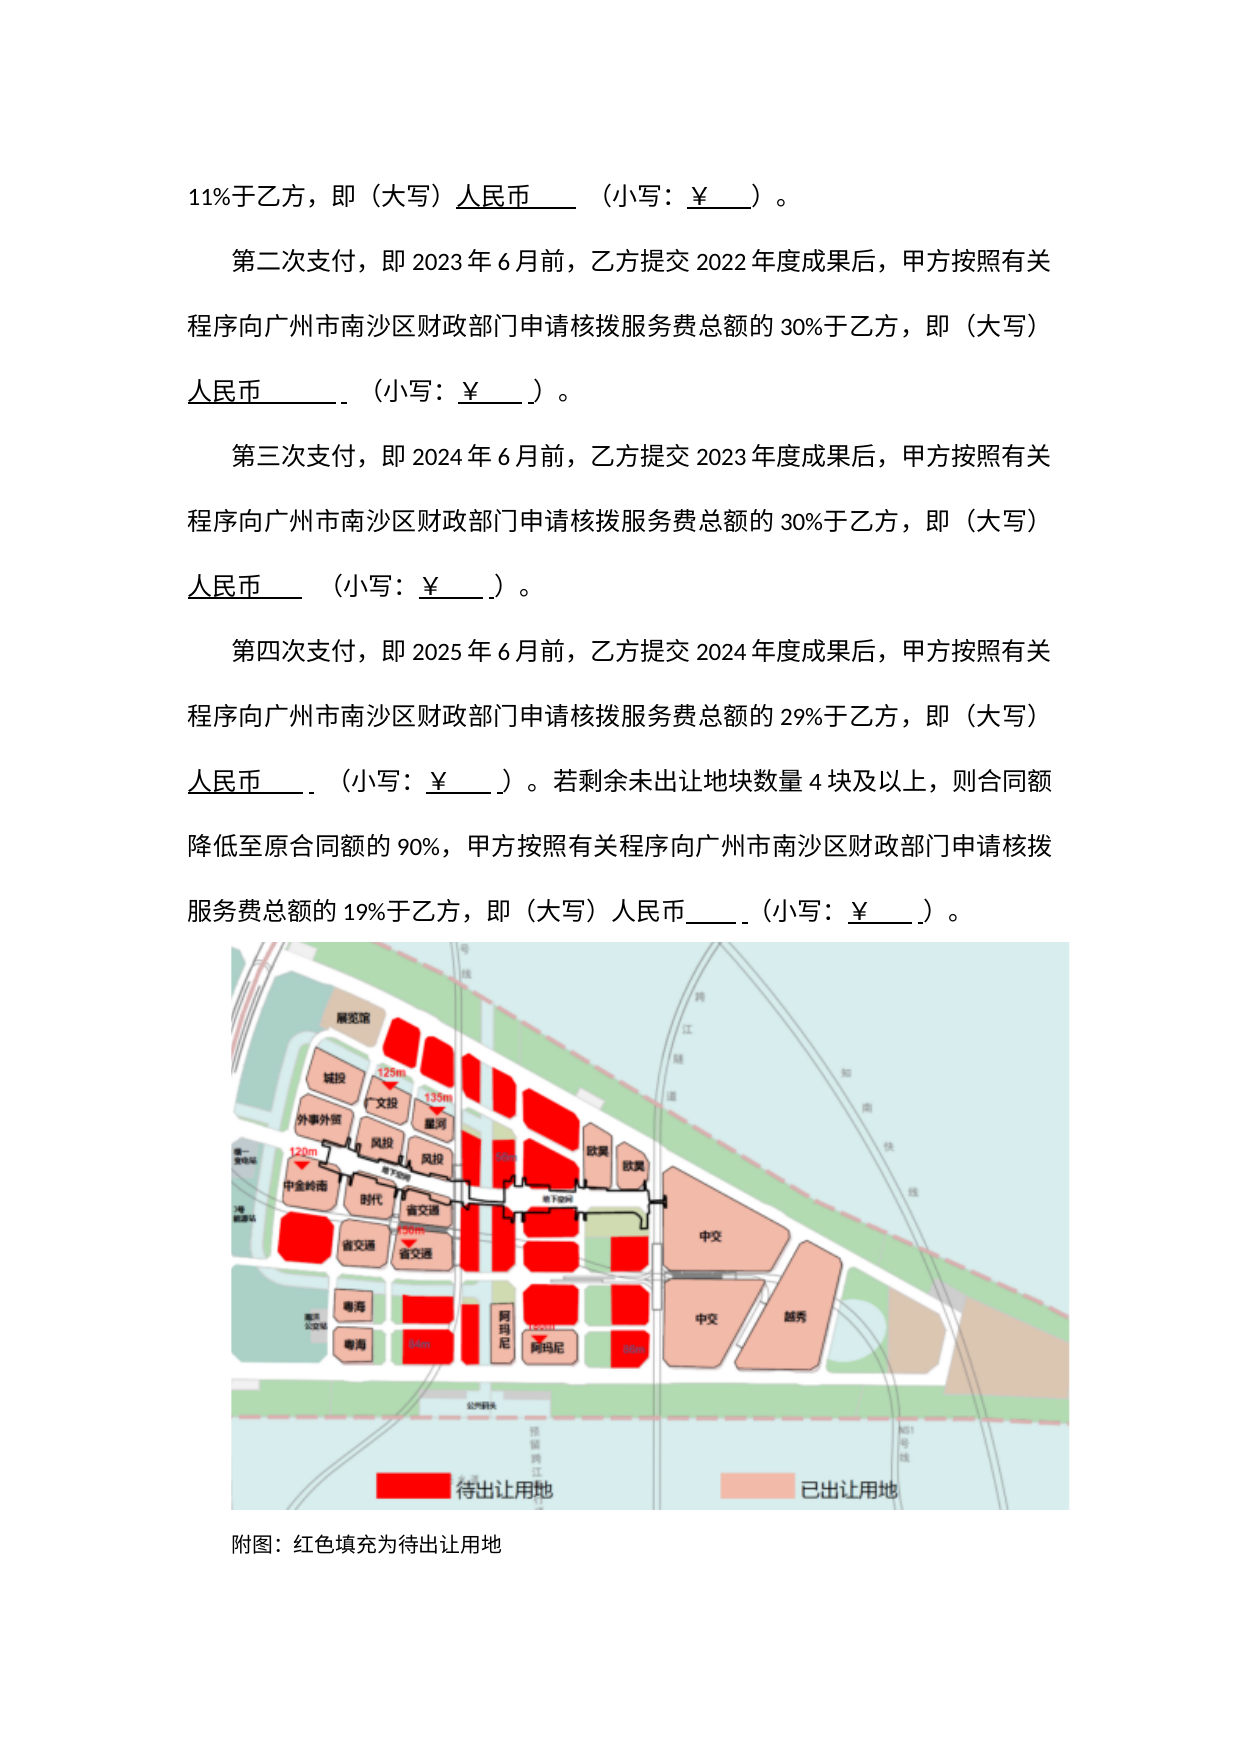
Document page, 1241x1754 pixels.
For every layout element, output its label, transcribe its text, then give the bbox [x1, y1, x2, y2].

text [187, 162, 1053, 227]
text 附图：红色填充为待出让用地 [187, 1527, 1053, 1559]
text 第四次支付，即2025年6月前，乙方提交2024年度成果后，甲方按照有关程序向广州市南沙区财政部门申请核拨服务费总额的29%于乙方，即（大写）人民币 （小写：￥ ）。若剩余未出让地块数量4块及以上，则合同额降低至原合同额的90%，甲方按照有关程序向广州市南沙区财政部门申请核拨服务费总额的19%于乙方，即（大写）人民币 （小写：￥ ）。 [187, 617, 1053, 942]
text 第三次支付，即2024年6月前，乙方提交2023年度成果后，甲方按照有关程序向广州市南沙区财政部门申请核拨服务费总额的30%于乙方，即（大写）人民币 （小写：￥ ）。 [187, 422, 1053, 617]
picture [231, 942, 1071, 1510]
text 第二次支付，即2023年6月前，乙方提交2022年度成果后，甲方按照有关程序向广州市南沙区财政部门申请核拨服务费总额的30%于乙方，即（大写）人民币 （小写：￥ ）。 [187, 227, 1053, 422]
